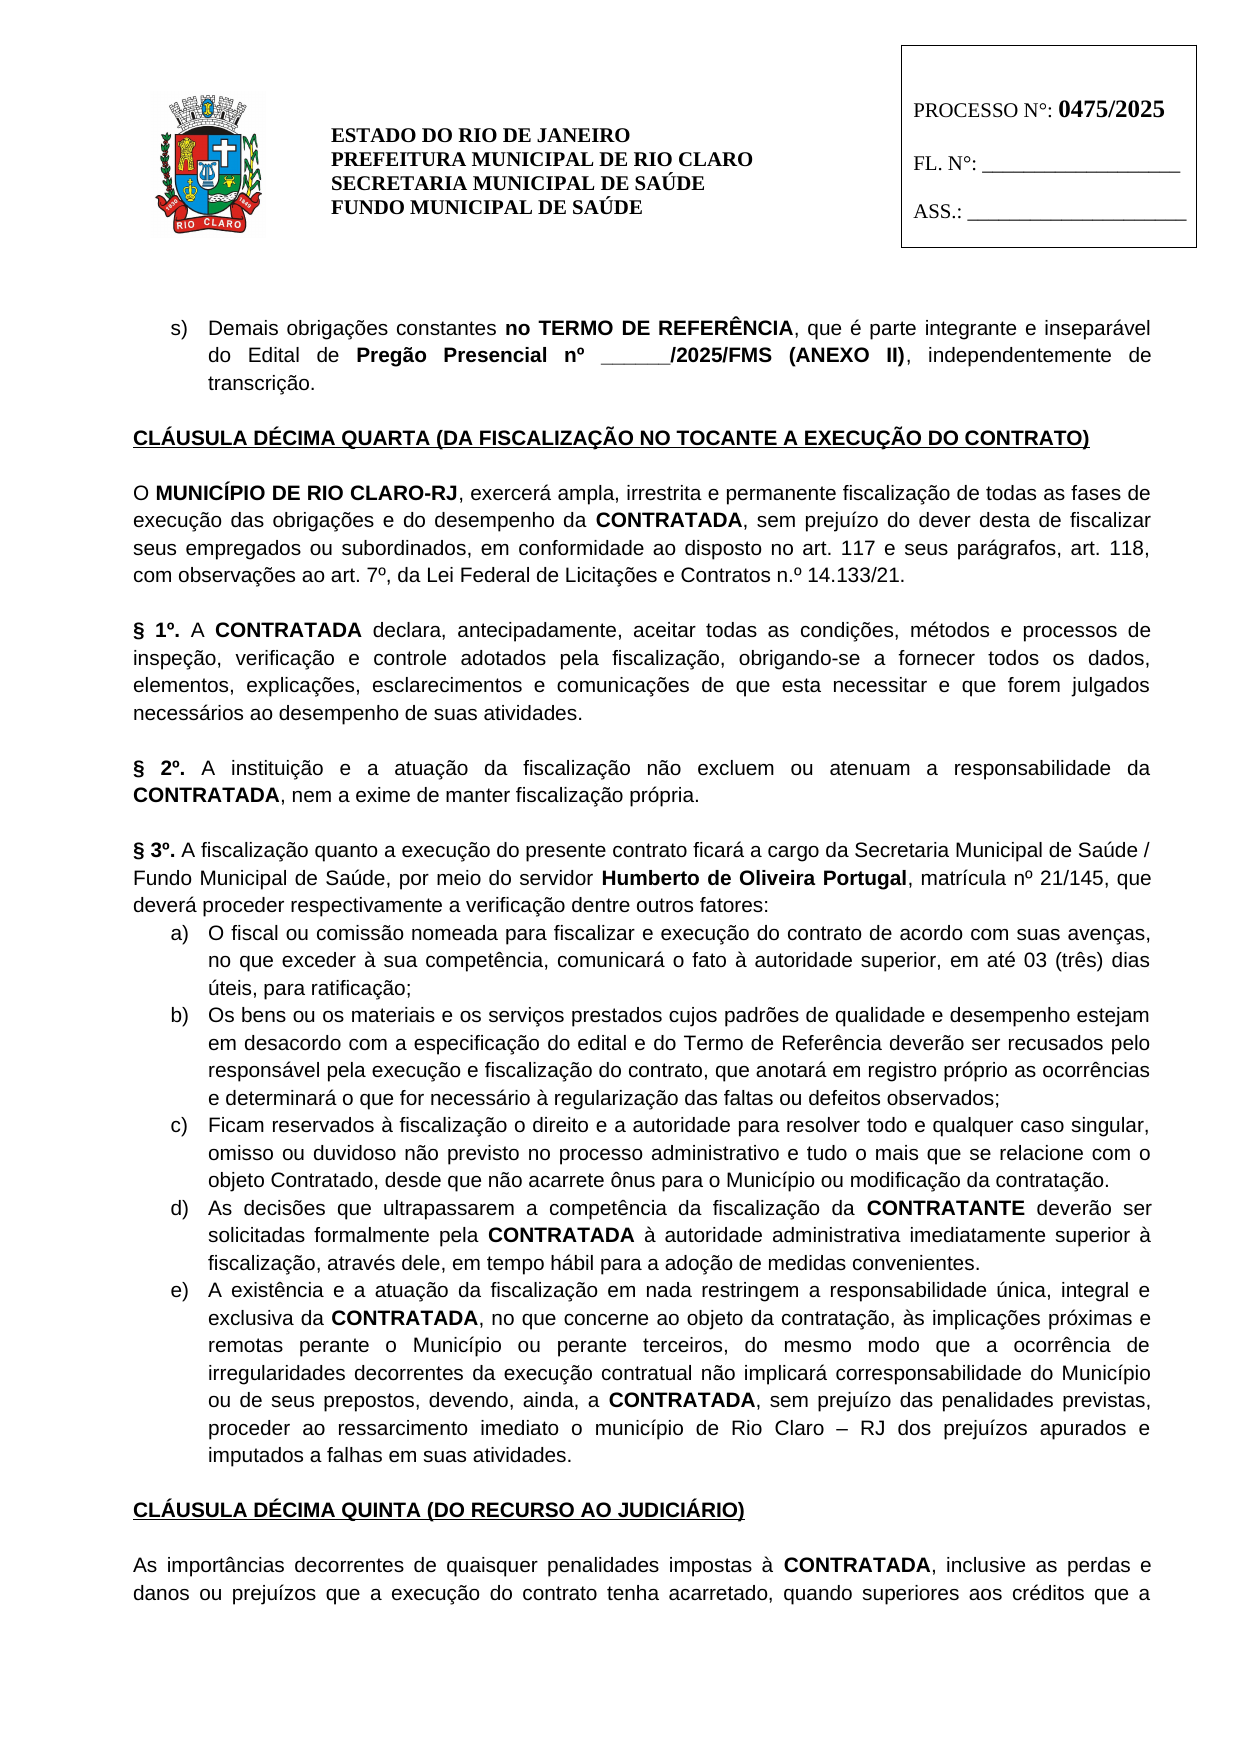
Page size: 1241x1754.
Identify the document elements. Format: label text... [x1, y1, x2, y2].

text § 3º. A fiscalização quanto a execução do presente contrato ficará a cargo da Secretaria Municipal de Saúde / Fundo Municipal de Saúde, por meio do servidor Humberto de Oliveira Portugal, matrícula nº 21/145, que deverá proceder respectivamente a verificação dentre outros fatores: [133, 838, 1152, 917]
text CLÁUSULA DÉCIMA QUINTA (DO RECURSO AO JUDICIÁRIO) [133, 1498, 1152, 1522]
list As decisões que ultrapassarem a competência da fiscalização da CONTRATANTE deverão ser solicitadas formalmente pela CONTRATADA à autoridade administrativa imediatamente superior à fiscalização, através dele, em tempo hábil para a adoção de medidas convenientes. [170, 1196, 1152, 1274]
list O fiscal ou comissão nomeada para fiscalizar e execução do contrato de acordo com suas avenças, no que exceder à sua competência, comunicará o fato à autoridade superior, em até 03 (três) dias úteis, para ratificação; [170, 921, 1152, 999]
text CLÁUSULA DÉCIMA QUARTA (DA FISCALIZAÇÃO NO TOCANTE A EXECUÇÃO DO CONTRATO) [133, 426, 1152, 449]
list A existência e a atuação da fiscalização em nada restringem a responsabilidade única, integral e exclusiva da CONTRATADA, no que concerne ao objeto da contratação, às implicações próximas e remotas perante o Município ou perante terceiros, do mesmo modo que a ocorrência de irregularidades decorrentes da execução contratual não implicará corresponsabilidade do Município ou de seus prepostos, devendo, ainda, a CONTRATADA, sem prejuízo das penalidades previstas, proceder ao ressarcimento imediato o município de Rio Claro – RJ dos prejuízos apurados e imputados a falhas em suas atividades. [170, 1278, 1152, 1467]
text § 1º. A CONTRATADA declara, antecipadamente, aceitar todas as condições, métodos e processos de inspeção, verificação e controle adotados pela fiscalização, obrigando-se a fornecer todos os dados, elementos, explicações, esclarecimentos e comunicações de que esta necessitar e que forem julgados necessários ao desempenho de suas atividades. [133, 618, 1152, 724]
text O MUNICÍPIO DE RIO CLARO-RJ, exercerá ampla, irrestrita e permanente fiscalização de todas as fases de execução das obrigações e do desempenho da CONTRATADA, sem prejuízo do dever desta de fiscalizar seus empregados ou subordinados, em conformidade ao disposto no art. 117 e seus parágrafos, art. 118, com observações ao art. 7º, da Lei Federal de Licitações e Contratos n.º 14.133/21. [133, 481, 1152, 587]
list Os bens ou os materiais e os serviços prestados cujos padrões de qualidade e desempenho estejam em desacordo com a especificação do edital e do Termo de Referência deverão ser recusados pelo responsável pela execução e fiscalização do contrato, que anotará em registro próprio as ocorrências e determinará o que for necessário à regularização das faltas ou defeitos observados; [170, 1003, 1152, 1109]
picture [150, 91, 266, 238]
text § 2º. A instituição e a atuação da fiscalização não excluem ou atenuam a responsabilidade da CONTRATADA, nem a exime de manter fiscalização própria. [133, 756, 1152, 807]
list Demais obrigações constantes no TERMO DE REFERÊNCIA, que é parte integrante e inseparável do Edital de Pregão Presencial nº ______/2025/FMS (ANEXO II), independentemente de transcrição. [170, 316, 1152, 394]
list Ficam reservados à fiscalização o direito e a autoridade para resolver todo e qualquer caso singular, omisso ou duvidoso não previsto no processo administrativo e tudo o mais que se relacione com o objeto Contratado, desde que não acarrete ônus para o Município ou modificação da contratação. [170, 1113, 1152, 1192]
